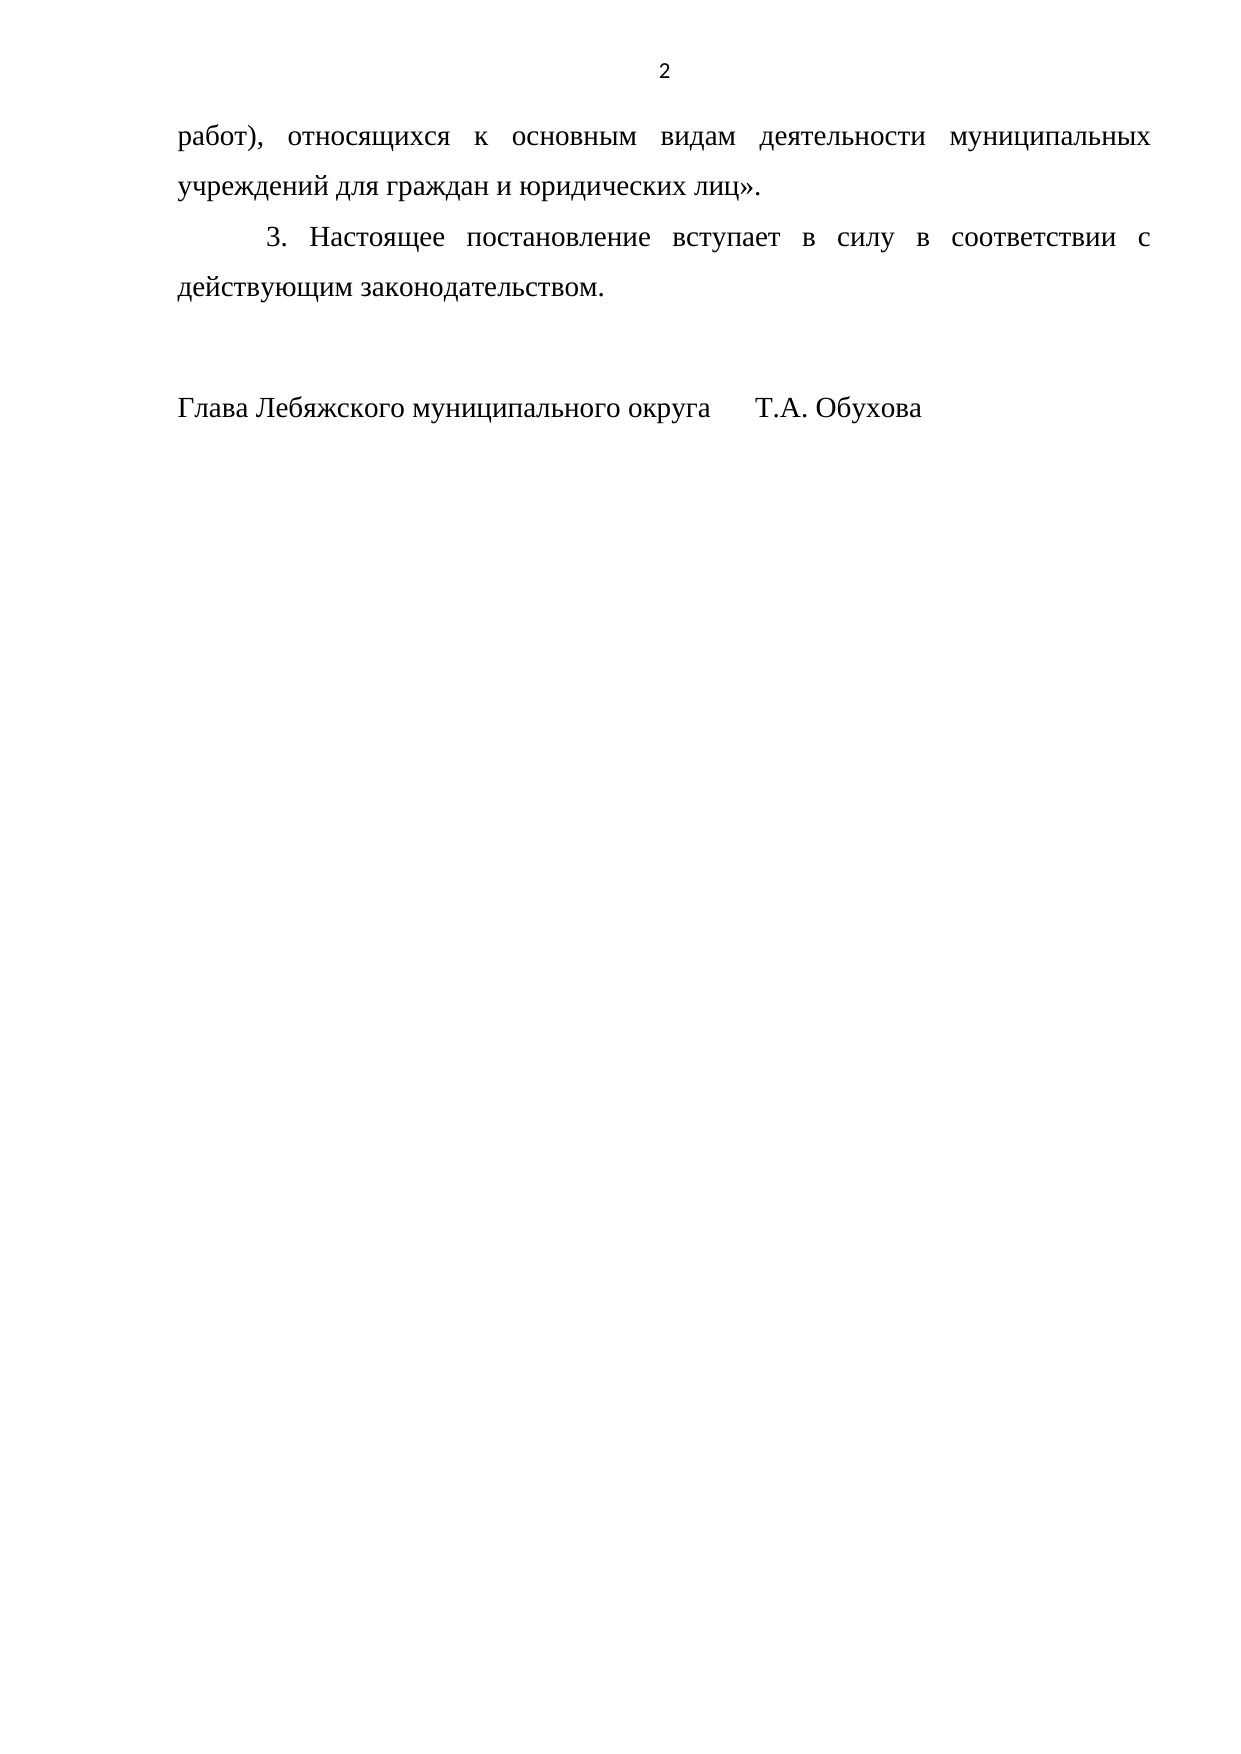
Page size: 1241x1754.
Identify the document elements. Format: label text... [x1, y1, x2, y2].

text Глава Лебяжского муниципального округа Т.А. Обухова [177, 391, 1152, 424]
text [177, 118, 1152, 202]
text 3. Настоящее постановление вступает в силу в соответствии с действующим законодательством. [177, 219, 1152, 303]
